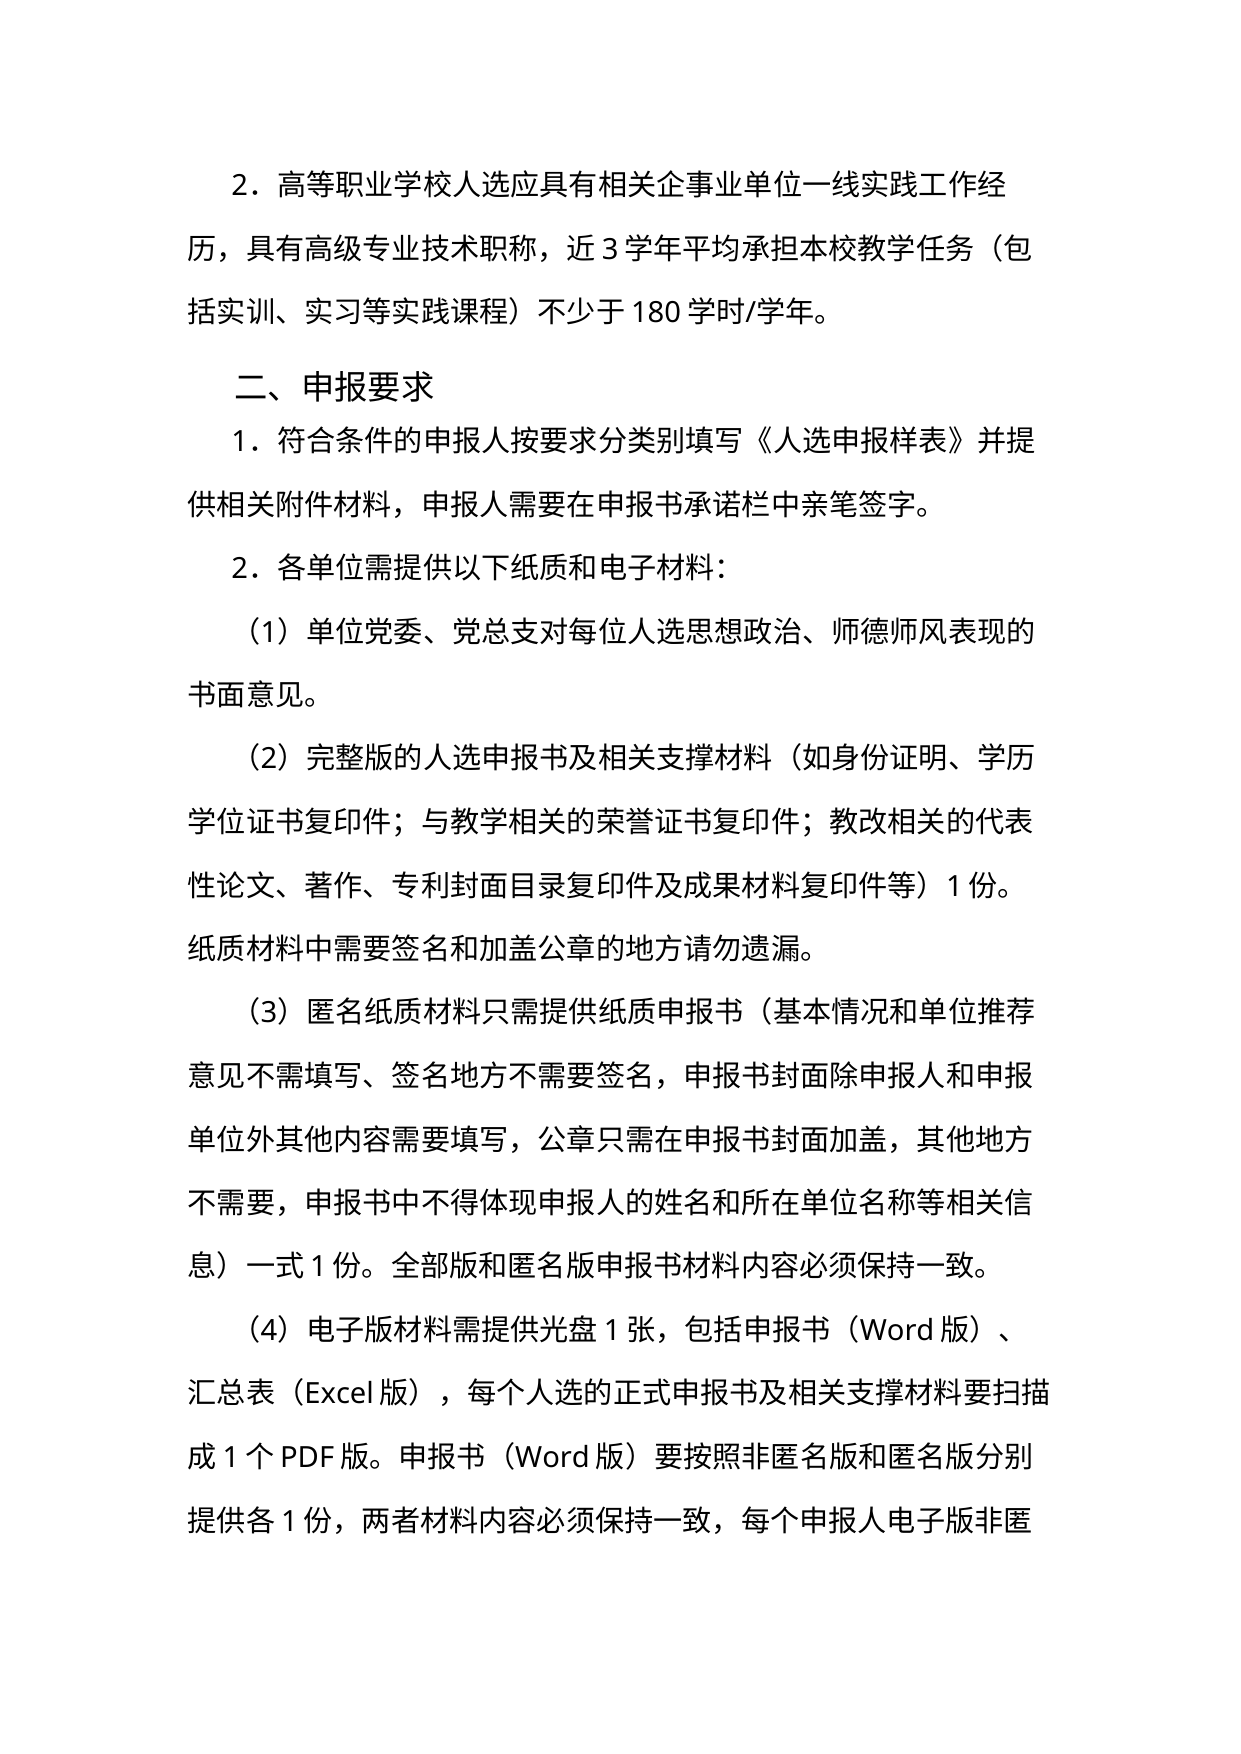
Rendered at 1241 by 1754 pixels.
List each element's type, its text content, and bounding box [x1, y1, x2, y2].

text 2．高等职业学校人选应具有相关企事业单位一线实践工作经历，具有高级专业技术职称，近3学年平均承担本校教学任务（包括实训、实习等实践课程）不少于180学时/学年。 [187, 162, 1053, 331]
text 二、申报要求 [187, 353, 1053, 418]
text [187, 1306, 1053, 1539]
text 1．符合条件的申报人按要求分类别填写《人选申报样表》并提供相关附件材料，申报人需要在申报书承诺栏中亲笔签字。 [187, 418, 1053, 523]
text （3）匿名纸质材料只需提供纸质申报书（基本情况和单位推荐意见不需填写、签名地方不需要签名，申报书封面除申报人和申报单位外其他内容需要填写，公章只需在申报书封面加盖，其他地方不需要，申报书中不得体现申报人的姓名和所在单位名称等相关信息）一式1份。全部版和匿名版申报书材料内容必须保持一致。 [187, 989, 1053, 1285]
text （2）完整版的人选申报书及相关支撑材料（如身份证明、学历学位证书复印件；与教学相关的荣誉证书复印件；教改相关的代表性论文、著作、专利封面目录复印件及成果材料复印件等）1份。纸质材料中需要签名和加盖公章的地方请勿遗漏。 [187, 735, 1053, 968]
text 2．各单位需提供以下纸质和电子材料： [187, 544, 1053, 587]
text （1）单位党委、党总支对每位人选思想政治、师德师风表现的书面意见。 [187, 608, 1053, 714]
